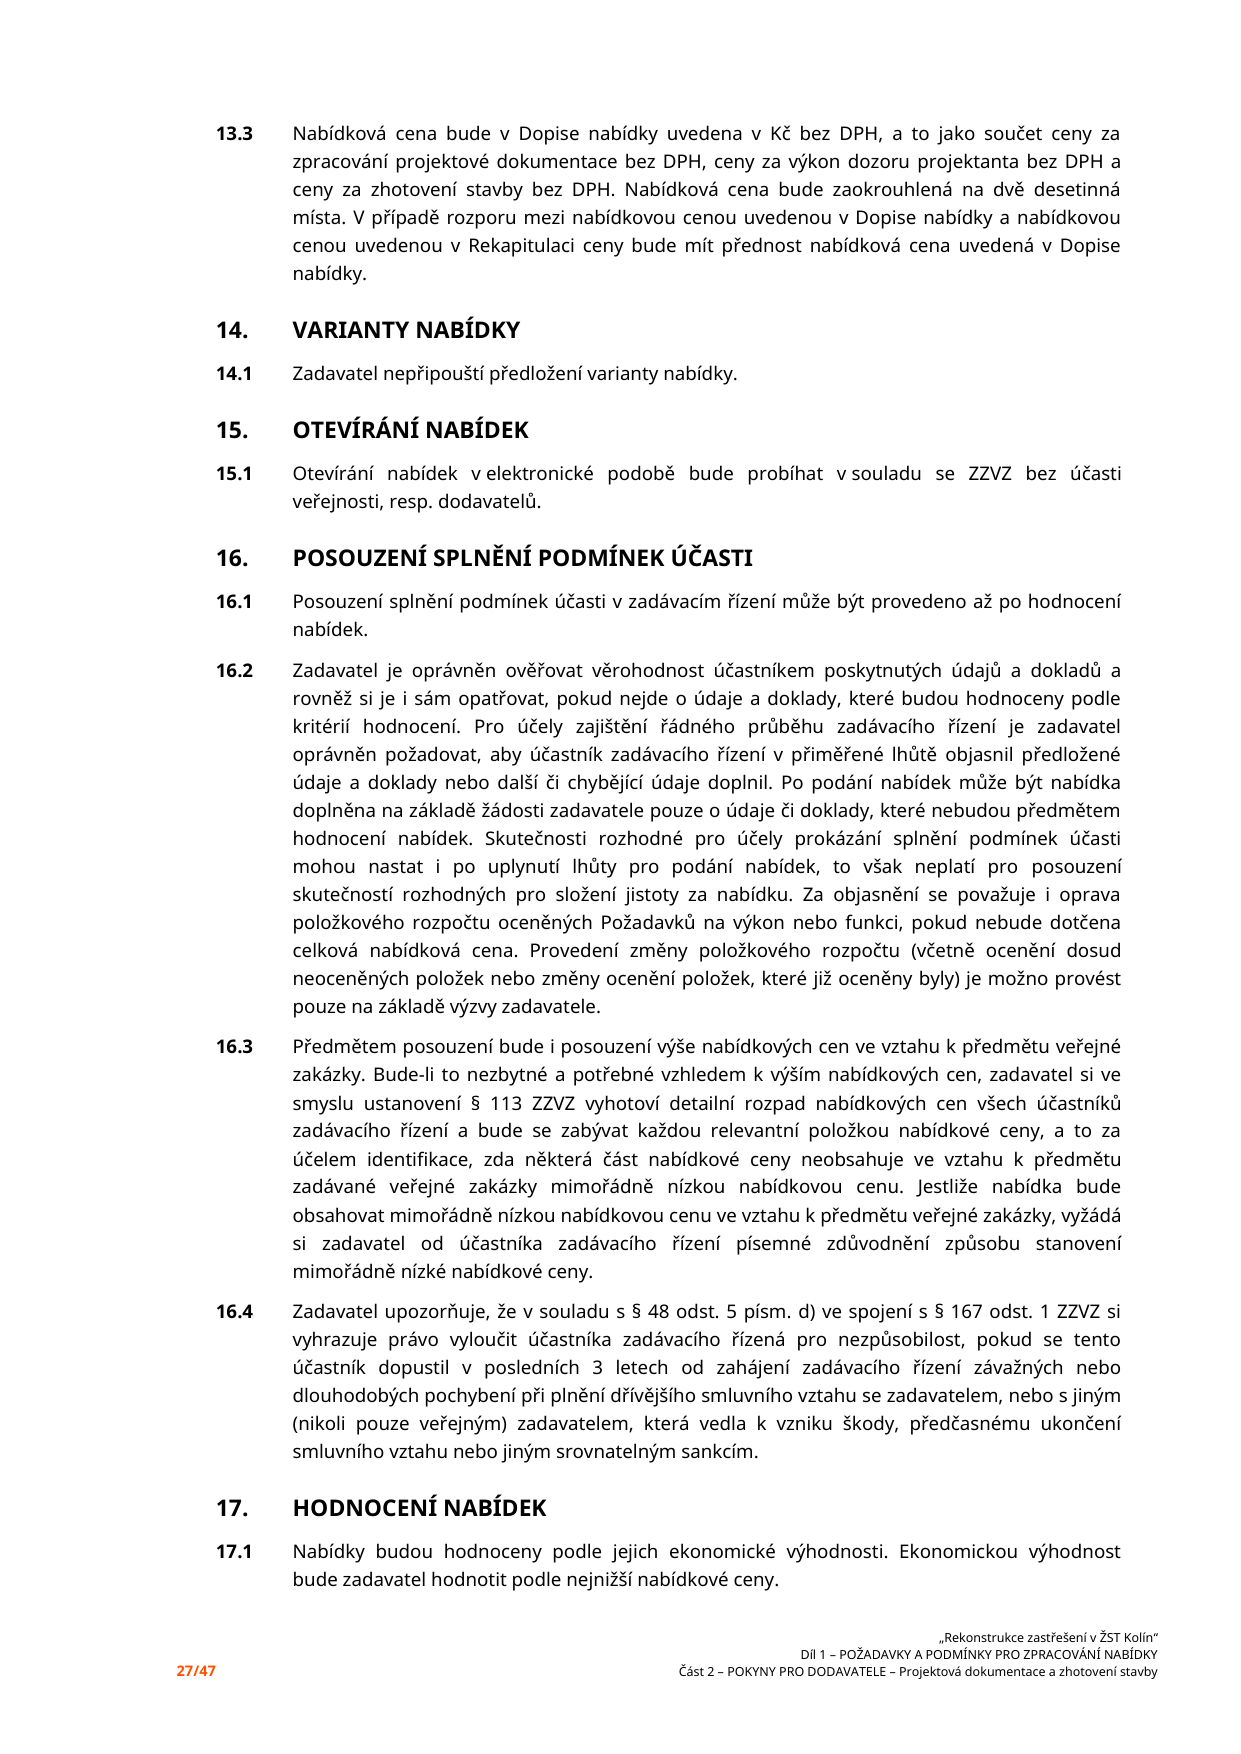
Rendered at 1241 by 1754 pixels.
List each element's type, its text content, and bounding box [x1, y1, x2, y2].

text OTEVÍRÁNÍ NABÍDEK [216, 414, 1122, 445]
text Otevírání nabídek v elektronické podobě bude probíhat v souladu se ZZVZ bez účasti veřejnosti, resp. dodavatelů. [216, 461, 1122, 514]
text Zadavatel je oprávněn ověřovat věrohodnost účastníkem poskytnutých údajů a dokladů a rovněž si je i sám opatřovat, pokud nejde o údaje a doklady, které budou hodnoceny podle kritérií hodnocení. Pro účely zajištění řádného průběhu zadávacího řízení je zadavatel oprávněn požadovat, aby účastník zadávacího řízení v přiměřené lhůtě objasnil předložené údaje a doklady nebo další či chybějící údaje doplnil. Po podání nabídek může být nabídka doplněna na základě žádosti zadavatele pouze o údaje či doklady, které nebudou předmětem hodnocení nabídek. Skutečnosti rozhodné pro účely prokázání splnění podmínek účasti mohou nastat i po uplynutí lhůty pro podání nabídek, to však neplatí pro posouzení skutečností rozhodných pro složení jistoty za nabídku. Za objasnění se považuje i oprava položkového rozpočtu oceněných Požadavků na výkon nebo funkci, pokud nebude dotčena celková nabídková cena. Provedení změny položkového rozpočtu (včetně ocenění dosud neoceněných položek nebo změny ocenění položek, které již oceněny byly) je možno provést pouze na základě výzvy zadavatele. [216, 657, 1122, 1019]
text Zadavatel upozorňuje, že v souladu s § 48 odst. 5 písm. d) ve spojení s § 167 odst. 1 ZZVZ si vyhrazuje právo vyloučit účastníka zadávacího řízená pro nezpůsobilost, pokud se tento účastník dopustil v posledních 3 letech od zahájení zadávacího řízení závažných nebo dlouhodobých pochybení při plnění dřívějšího smluvního vztahu se zadavatelem, nebo s jiným (nikoli pouze veřejným) zadavatelem, která vedla k vzniku škody, předčasnému ukončení smluvního vztahu nebo jiným srovnatelným sankcím. [216, 1298, 1122, 1464]
text Předmětem posouzení bude i posouzení výše nabídkových cen ve vztahu k předmětu veřejné zakázky. Bude-li to nezbytné a potřebné vzhledem k výším nabídkových cen, zadavatel si ve smyslu ustanovení § 113 ZZVZ vyhotoví detailní rozpad nabídkových cen všech účastníků zadávacího řízení a bude se zabývat každou relevantní položkou nabídkové ceny, a to za účelem identifikace, zda některá část nabídkové ceny neobsahuje ve vztahu k předmětu zadávané veřejné zakázky mimořádně nízkou nabídkovou cenu. Jestliže nabídka bude obsahovat mimořádně nízkou nabídkovou cenu ve vztahu k předmětu veřejné zakázky, vyžádá si zadavatel od účastníka zadávacího řízení písemné zdůvodnění způsobu stanovení mimořádně nízké nabídkové ceny. [216, 1034, 1122, 1283]
text POSOUZENÍ SPLNĚNÍ PODMÍNEK ÚČASTI [216, 542, 1122, 573]
text Zadavatel nepřipouští předložení varianty nabídky. [216, 361, 1122, 386]
text Nabídky budou hodnoceny podle jejich ekonomické výhodnosti. Ekonomickou výhodnost bude zadavatel hodnotit podle nejnižší nabídkové ceny. [216, 1538, 1122, 1592]
text Posouzení splnění podmínek účasti v zadávacím řízení může být provedeno až po hodnocení nabídek. [216, 588, 1122, 642]
text HODNOCENÍ NABÍDEK [216, 1492, 1122, 1523]
text VARIANTY NABÍDKY [216, 314, 1122, 345]
text Nabídková cena bude v Dopise nabídky uvedena v Kč bez DPH, a to jako součet ceny za zpracování projektové dokumentace bez DPH, ceny za výkon dozoru projektanta bez DPH a ceny za zhotovení stavby bez DPH. Nabídková cena bude zaokrouhlená na dvě desetinná místa. V případě rozporu mezi nabídkovou cenou uvedenou v Dopise nabídky a nabídkovou cenou uvedenou v Rekapitulaci ceny bude mít přednost nabídková cena uvedená v Dopise nabídky. [216, 121, 1122, 286]
